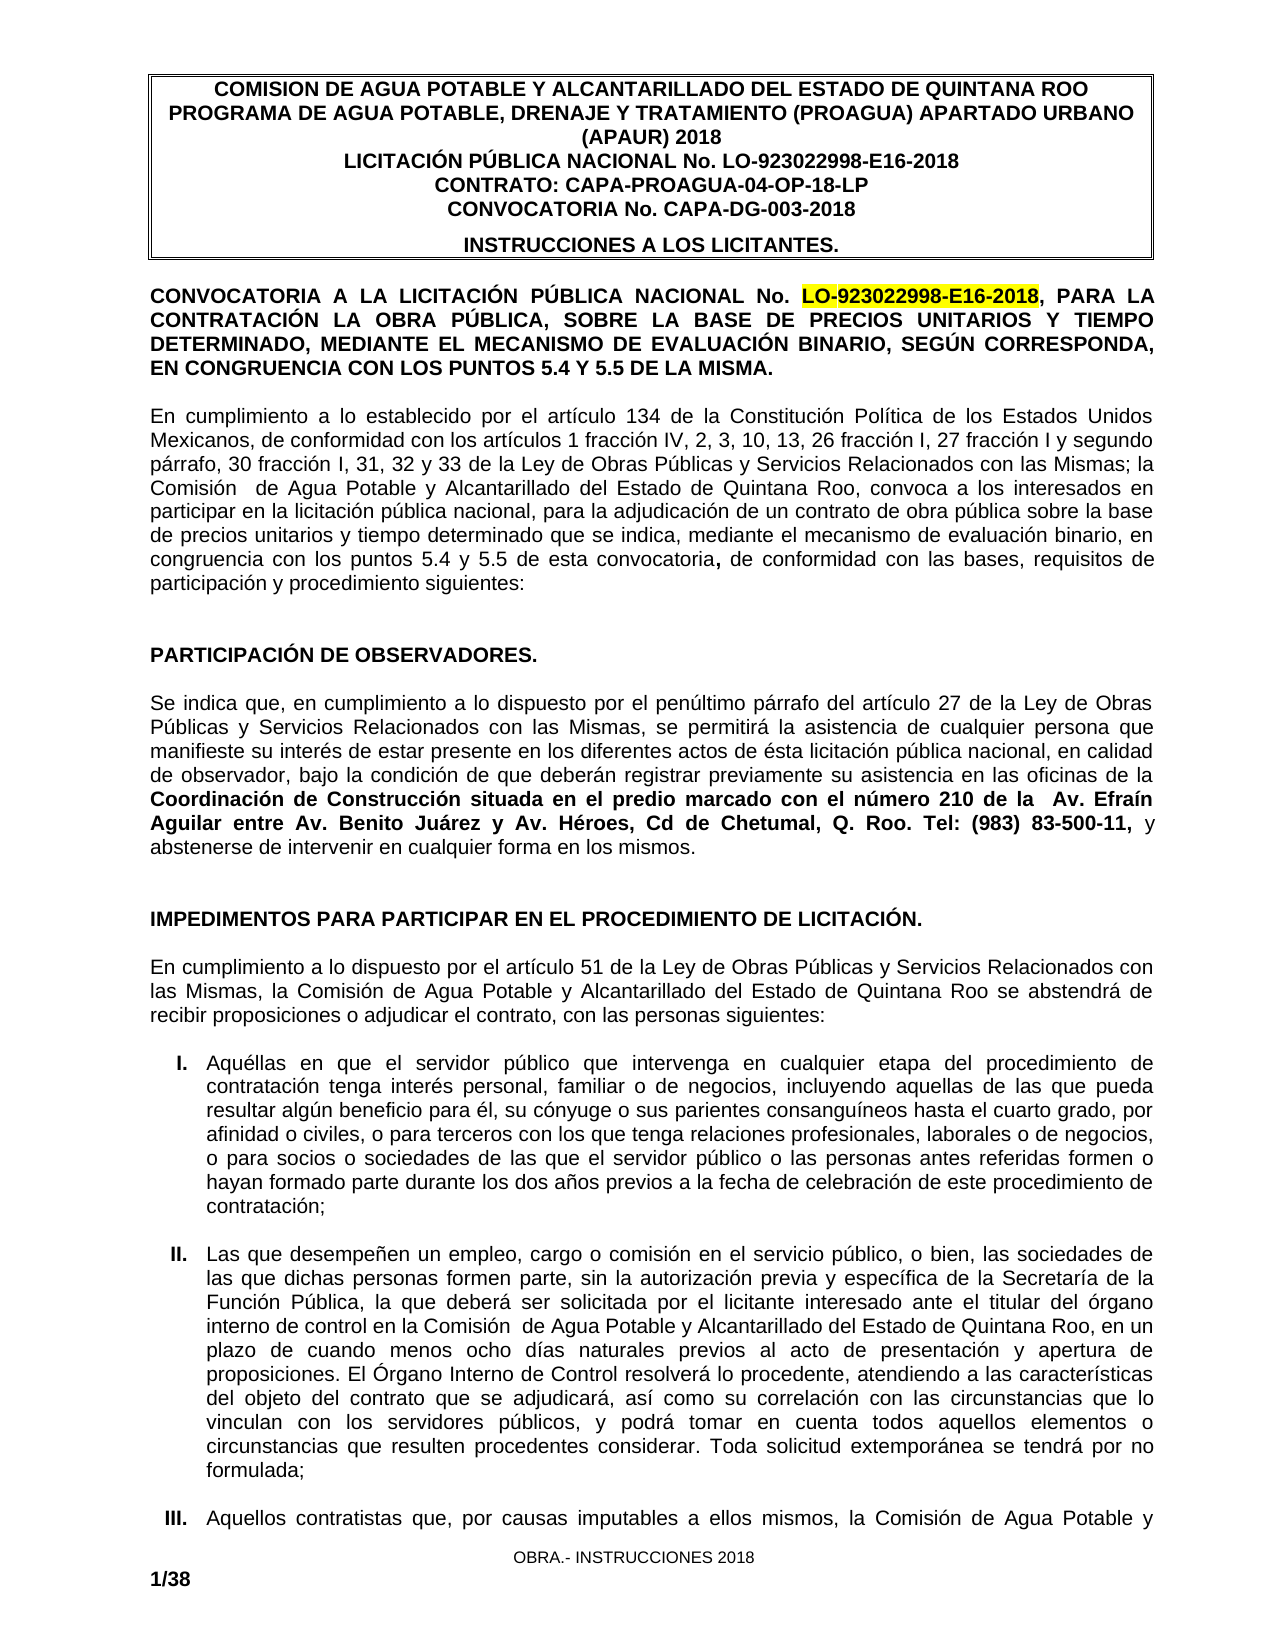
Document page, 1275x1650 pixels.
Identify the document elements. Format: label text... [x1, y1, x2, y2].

text En cumplimiento a lo dispuesto por el artículo 51 de la Ley de Obras Públicas y Servicios Relacionados con las Mismas, la Comisión de Agua Potable y Alcantarillado del Estado de Quintana Roo se abstendrá de recibir proposiciones o adjudicar el contrato, con las personas siguientes: [150, 954, 1155, 1026]
text PARTICIPACIÓN DE OBSERVADORES. [150, 643, 1155, 667]
text IMPEDIMENTOS PARA PARTICIPAR EN EL PROCEDIMIENTO DE LICITACIÓN. [150, 907, 1155, 931]
text En cumplimiento a lo establecido por el artículo 134 de la Constitución Política de los Estados Unidos Mexicanos, de conformidad con los artículos 1 fracción IV, 2, 3, 10, 13, 26 fracción I, 27 fracción I y segundo párrafo, 30 fracción I, 31, 32 y 33 de la Ley de Obras Públicas y Servicios Relacionados con las Mismas; la Comisión de Agua Potable y Alcantarillado del Estado de Quintana Roo, convoca a los interesados en participar en la licitación pública nacional, para la adjudicación de un contrato de obra pública sobre la base de precios unitarios y tiempo determinado que se indica, mediante el mecanismo de evaluación binario, en congruencia con los puntos 5.4 y 5.5 de esta convocatoria, de conformidad con las bases, requisitos de participación y procedimiento siguientes: [150, 403, 1155, 595]
list Las que desempeñen un empleo, cargo o comisión en el servicio público, o bien, las sociedades de las que dichas personas formen parte, sin la autorización previa y específica de la Secretaría de la Función Pública, la que deberá ser solicitada por el licitante interesado ante el titular del órgano interno de control en la Comisión de Agua Potable y Alcantarillado del Estado de Quintana Roo, en un plazo de cuando menos ocho días naturales previos al acto de presentación y apertura de proposiciones. El Órgano Interno de Control resolverá lo procedente, atendiendo a las características del objeto del contrato que se adjudicará, así como su correlación con las circunstancias que lo vinculan con los servidores públicos, y podrá tomar en cuenta todos aquellos elementos o circunstancias que resulten procedentes considerar. Toda solicitud extemporánea se tendrá por no formulada; [187, 1242, 1155, 1482]
text CONVOCATORIA A LA LICITACIÓN PÚBLICA NACIONAL No. LO-923022998-E16-2018, PARA LA CONTRATACIÓN LA OBRA PÚBLICA, SOBRE LA BASE DE PRECIOS UNITARIOS Y TIEMPO DETERMINADO, MEDIANTE EL MECANISMO DE EVALUACIÓN BINARIO, SEGÚN CORRESPONDA, EN CONGRUENCIA CON LOS PUNTOS 5.4 Y 5.5 DE LA MISMA. [150, 284, 1155, 379]
text Se indica que, en cumplimiento a lo dispuesto por el penúltimo párrafo del artículo 27 de la Ley de Obras Públicas y Servicios Relacionados con las Mismas, se permitirá la asistencia de cualquier persona que manifieste su interés de estar presente en los diferentes actos de ésta licitación pública nacional, en calidad de observador, bajo la condición de que deberán registrar previamente su asistencia en las oficinas de la Coordinación de Construcción situada en el predio marcado con el número 210 de la Av. Efraín Aguilar entre Av. Benito Juárez y Av. Héroes, Cd de Chetumal, Q. Roo. Tel: (983) 83-500-11, y abstenerse de intervenir en cualquier forma en los mismos. [150, 691, 1155, 859]
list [187, 1506, 1155, 1529]
list Aquéllas en que el servidor público que intervenga en cualquier etapa del procedimiento de contratación tenga interés personal, familiar o de negocios, incluyendo aquellas de las que pueda resultar algún beneficio para él, su cónyuge o sus parientes consanguíneos hasta el cuarto grado, por afinidad o civiles, o para terceros con los que tenga relaciones profesionales, laborales o de negocios, o para socios o sociedades de las que el servidor público o las personas antes referidas formen o hayan formado parte durante los dos años previos a la fecha de celebración de este procedimiento de contratación; [187, 1050, 1155, 1218]
